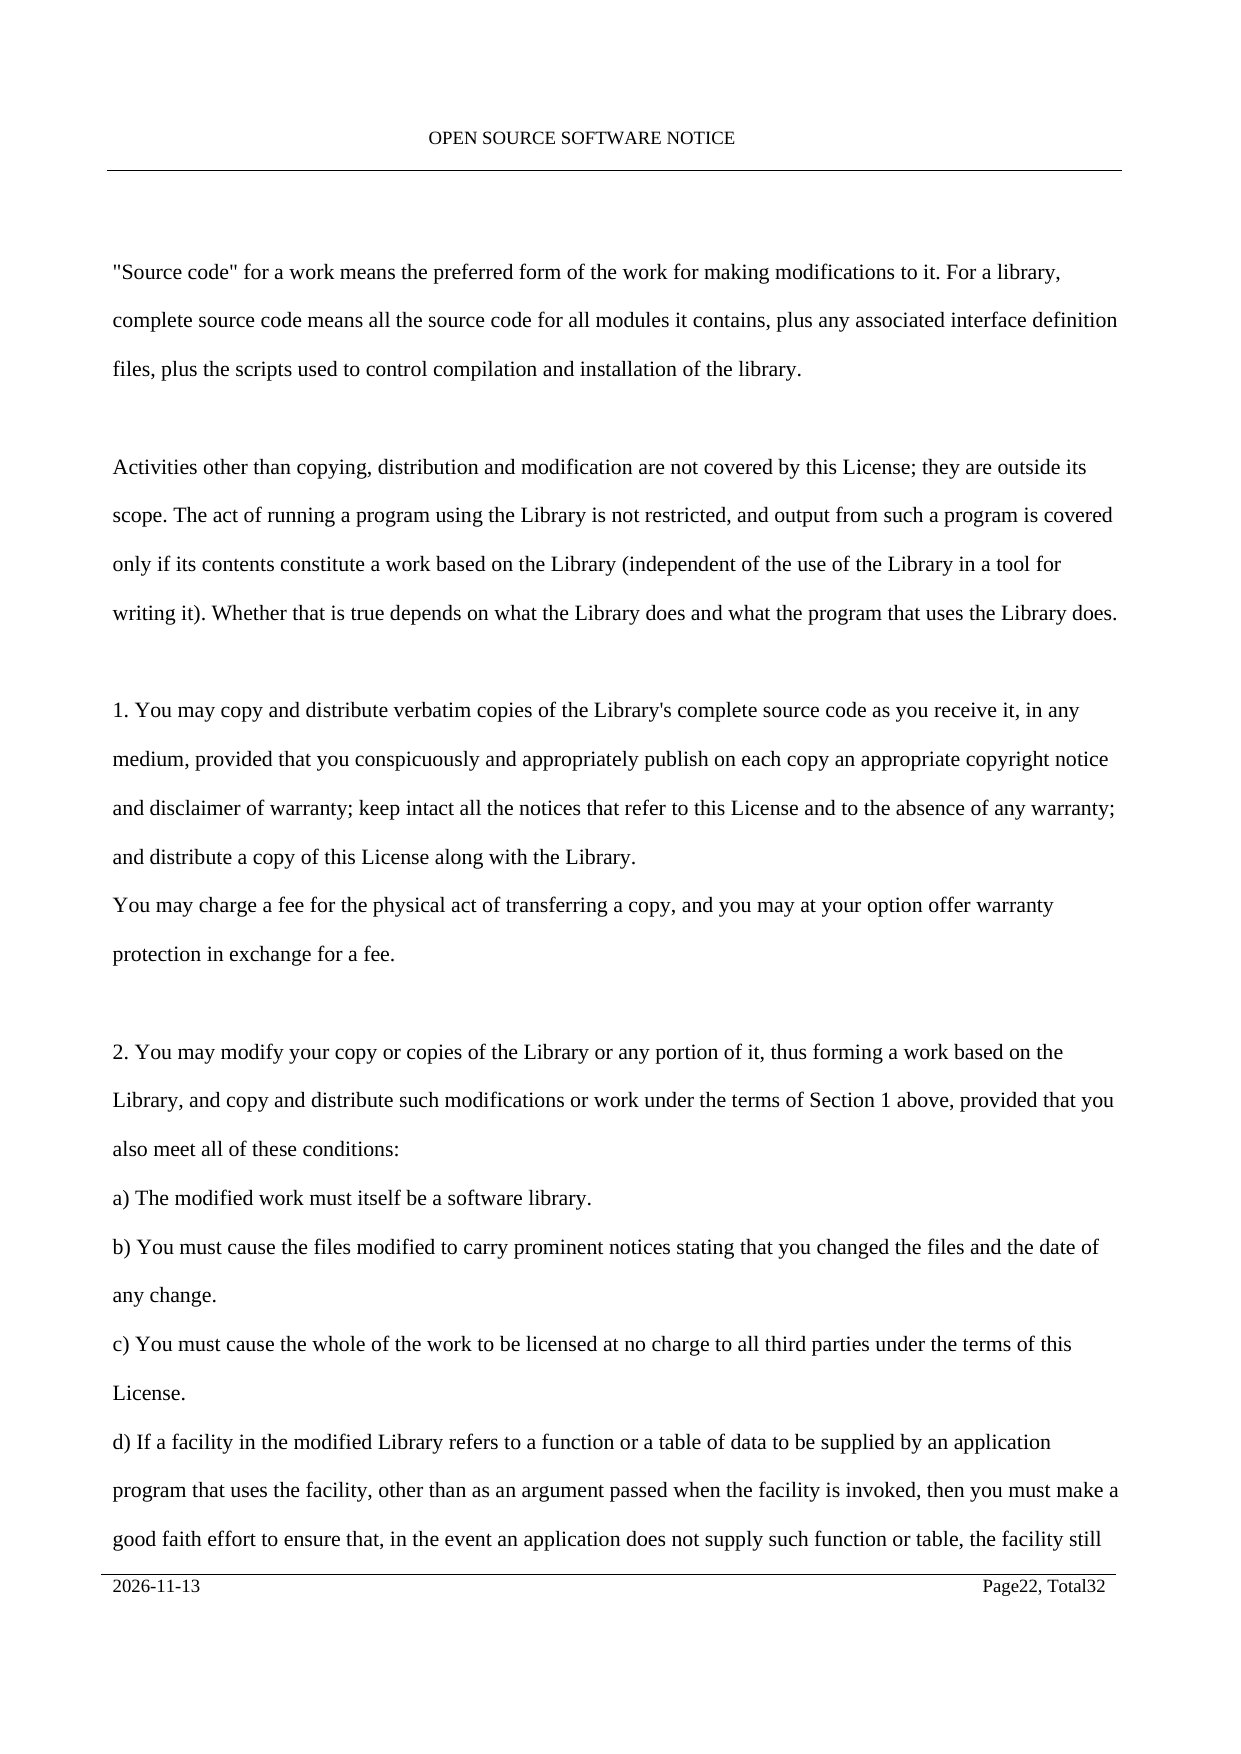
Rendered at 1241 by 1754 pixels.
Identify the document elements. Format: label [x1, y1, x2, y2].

text [112, 206, 1128, 1555]
